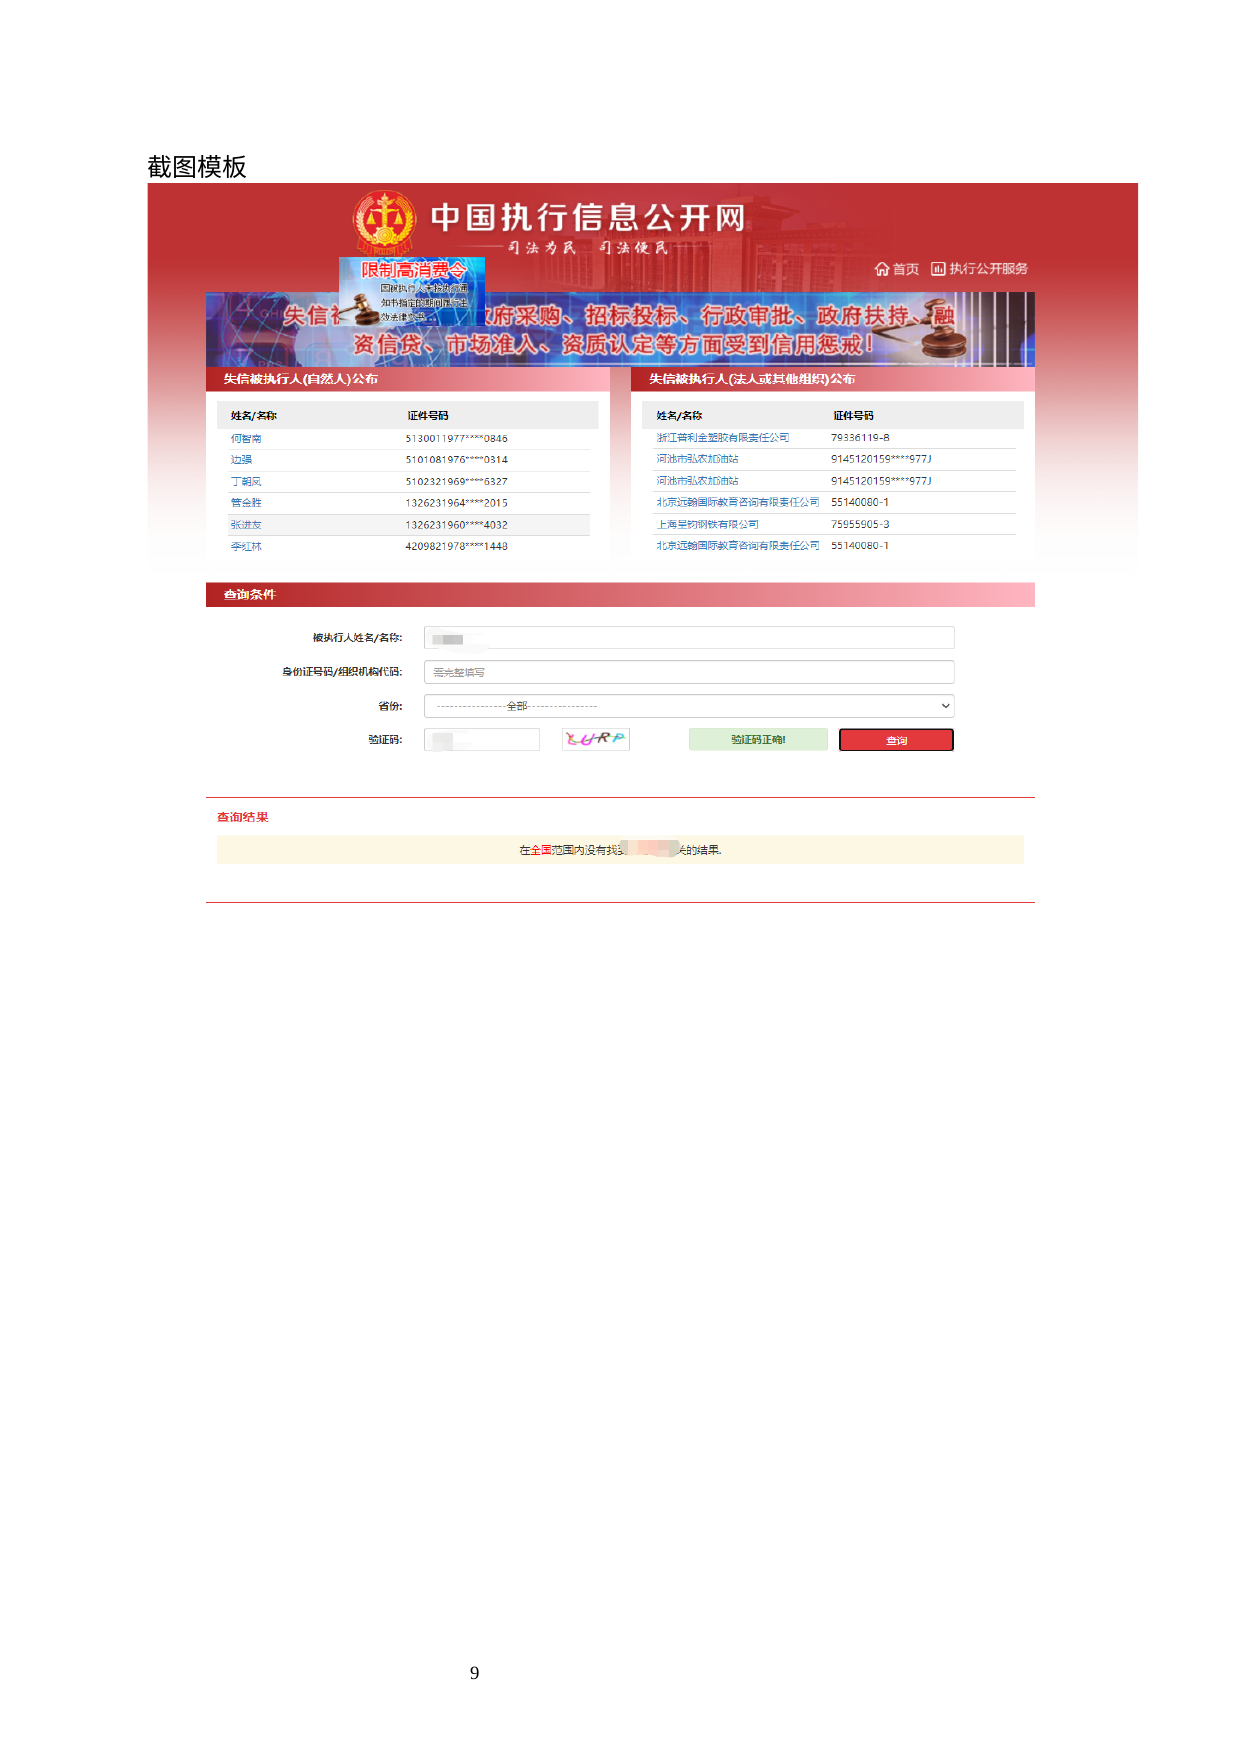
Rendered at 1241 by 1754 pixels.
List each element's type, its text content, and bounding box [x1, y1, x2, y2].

picture [147, 183, 1139, 906]
text 截图模板 [148, 148, 1092, 183]
